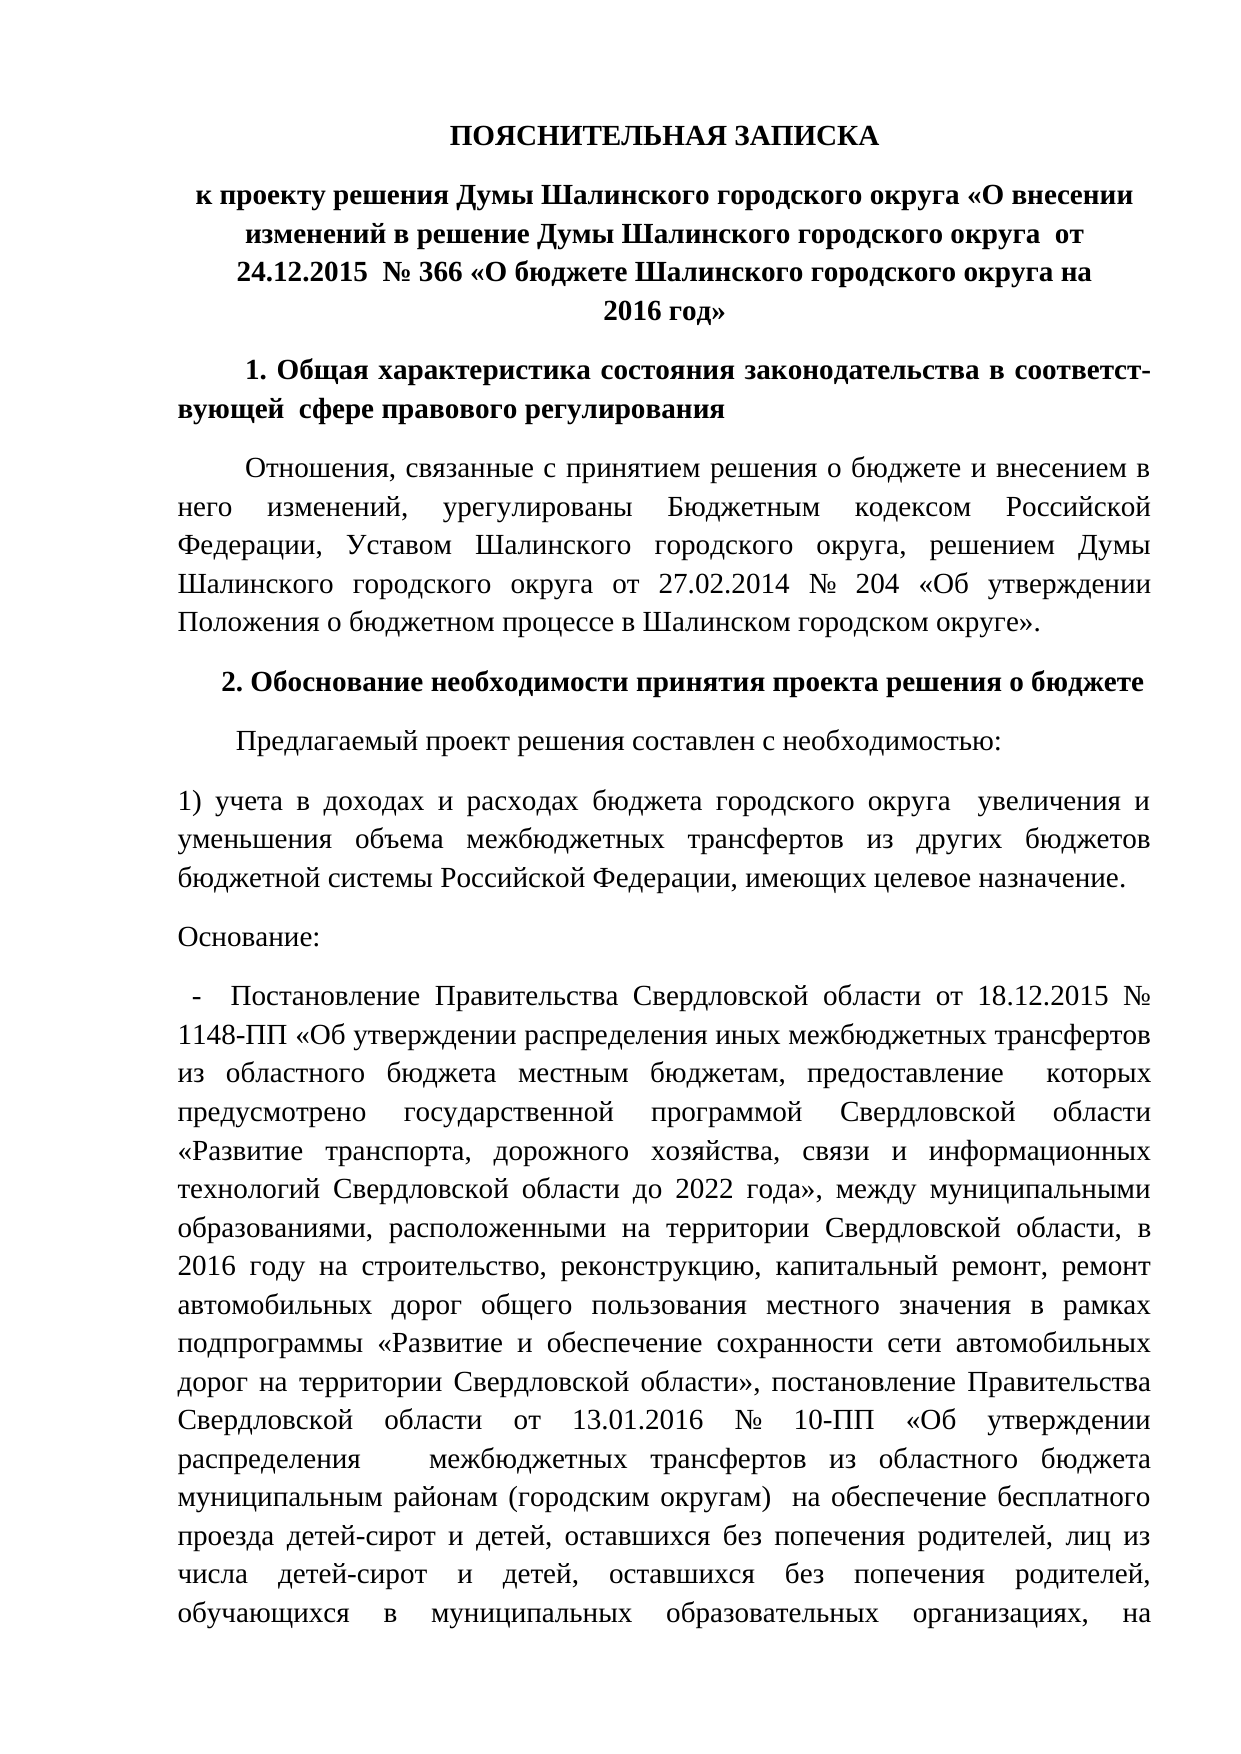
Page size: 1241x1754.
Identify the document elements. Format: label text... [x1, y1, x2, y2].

text ПОЯСНИТЕЛЬНАЯ ЗАПИСКА [177, 118, 1152, 152]
text Отношения, связанные с принятием решения о бюджете и внесением в него изменений, урегулированы Бюджетным кодексом Российской Федерации, Уставом Шалинского городского округа, решением Думы Шалинского городского округа от 27.02.2014 № 204 «Об утверждении Положения о бюджетном процессе в Шалинском городском округе». [177, 450, 1152, 638]
text к проекту решения Думы Шалинского городского округа «О внесении изменений в решение Думы Шалинского городского округа от 24.12.2015 № 366 «О бюджете Шалинского городского округа на 2016 год» [177, 177, 1152, 327]
text 1. Общая характеристика состояния законодательства в соответст-вующей сфере правового регулирования [177, 352, 1152, 424]
text 2. Обоснование необходимости принятия проекта решения о бюджете [177, 664, 1152, 697]
text Предлагаемый проект решения составлен с необходимостью: [177, 723, 1152, 757]
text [177, 978, 1152, 1629]
text 1) учета в доходах и расходах бюджета городского округа увеличения и уменьшения объема межбюджетных трансфертов из других бюджетов бюджетной системы Российской Федерации, имеющих целевое назначение. [177, 783, 1152, 893]
text Основание: [177, 919, 1152, 953]
